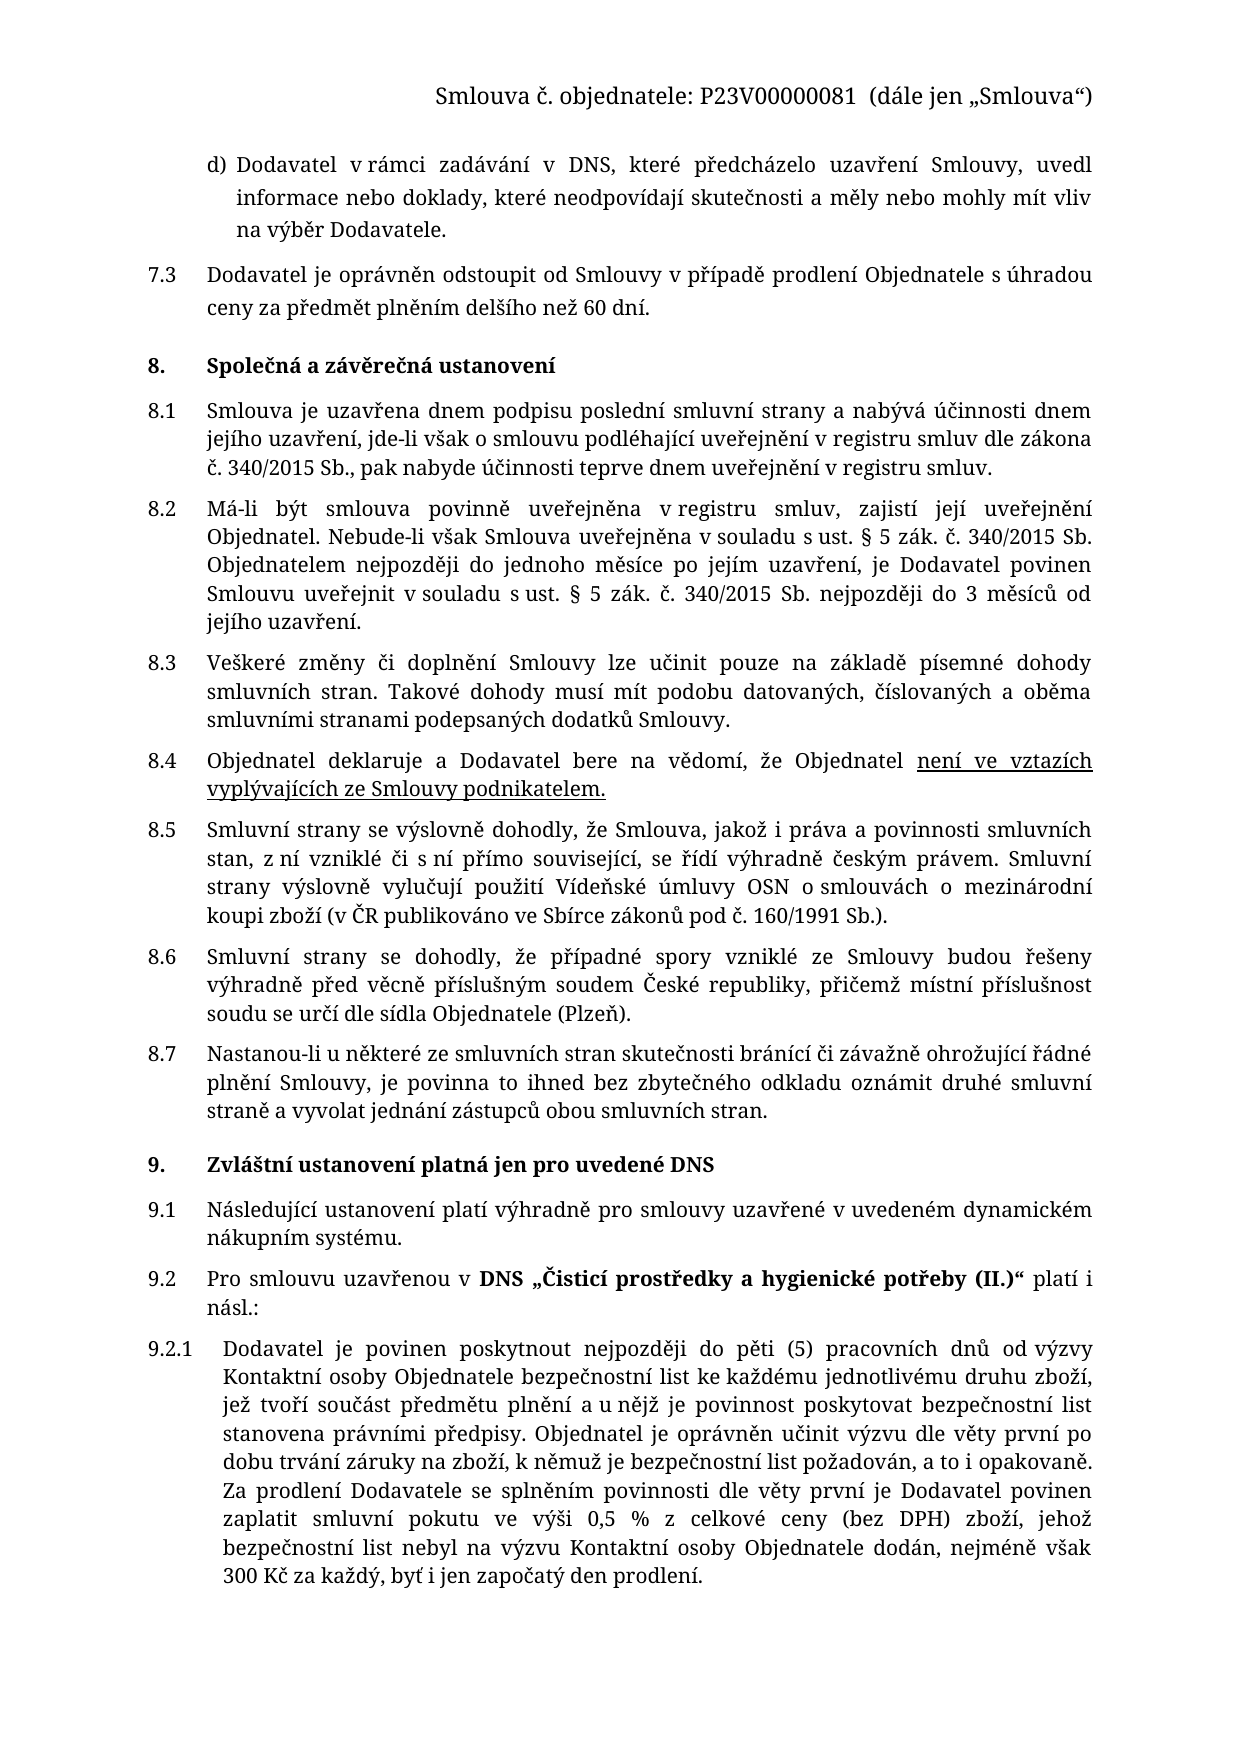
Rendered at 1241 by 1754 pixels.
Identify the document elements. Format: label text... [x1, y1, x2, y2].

list Pro smlouvu uzavřenou v DNS „Čisticí prostředky a hygienické potřeby (II.)“ platí i násl.: [148, 1264, 1093, 1321]
list Následující ustanovení platí výhradně pro smlouvy uzavřené v uvedeném dynamickém nákupním systému. [148, 1195, 1093, 1252]
list Společná a závěrečná ustanovení [148, 351, 1093, 379]
list Má-li být smlouva povinně uveřejněna v registru smluv, zajistí její uveřejnění Objednatel. Nebude-li však Smlouva uveřejněna v souladu s ust. § 5 zák. č. 340/2015 Sb. Objednatelem nejpozději do jednoho měsíce po jejím uzavření, je Dodavatel povinen Smlouvu uveřejnit v souladu s ust. § 5 zák. č. 340/2015 Sb. nejpozději do 3 měsíců od jejího uzavření. [148, 494, 1093, 636]
list Smlouva je uzavřena dnem podpisu poslední smluvní strany a nabývá účinnosti dnem jejího uzavření, jde-li však o smlouvu podléhající uveřejnění v registru smluv dle zákona č. 340/2015 Sb., pak nabyde účinnosti teprve dnem uveřejnění v registru smluv. [148, 396, 1093, 481]
list Dodavatel je povinen poskytnout nejpozději do pěti (5) pracovních dnů od výzvy Kontaktní osoby Objednatele bezpečnostní list ke každému jednotlivému druhu zboží, jež tvoří součást předmětu plnění a u nějž je povinnost poskytovat bezpečnostní list stanovena právními předpisy. Objednatel je oprávněn učinit výzvu dle věty první po dobu trvání záruky na zboží, k němuž je bezpečnostní list požadován, a to i opakovaně. Za prodlení Dodavatele se splněním povinnosti dle věty první je Dodavatel povinen zaplatit smluvní pokutu ve výši 0,5 % z celkové ceny (bez DPH) zboží, jehož bezpečnostní list nebyl na výzvu Kontaktní osoby Objednatele dodán, nejméně však 300 Kč za každý, byť i jen započatý den prodlení. [148, 1334, 1093, 1590]
list Dodavatel v rámci zadávání v DNS, které předcházelo uzavření Smlouvy, uvedl informace nebo doklady, které neodpovídají skutečnosti a měly nebo mohly mít vliv na výběr Dodavatele. [207, 150, 1093, 244]
list Veškeré změny či doplnění Smlouvy lze učinit pouze na základě písemné dohody smluvních stran. Takové dohody musí mít podobu datovaných, číslovaných a oběma smluvními stranami podepsaných dodatků Smlouvy. [148, 648, 1093, 734]
list Smluvní strany se dohodly, že případné spory vzniklé ze Smlouvy budou řešeny výhradně před věcně příslušným soudem České republiky, přičemž místní příslušnost soudu se určí dle sídla Objednatele (Plzeň). [148, 942, 1093, 1027]
list Smluvní strany se výslovně dohodly, že Smlouva, jakož i práva a povinnosti smluvních stan, z ní vzniklé či s ní přímo související, se řídí výhradně českým právem. Smluvní strany výslovně vylučují použití Vídeňské úmluvy OSN o smlouvách o mezinárodní koupi zboží (v ČR publikováno ve Sbírce zákonů pod č. 160/1991 Sb.). [148, 816, 1093, 929]
list Nastanou-li u některé ze smluvních stran skutečnosti bránící či závažně ohrožující řádné plnění Smlouvy, je povinna to ihned bez zbytečného odkladu oznámit druhé smluvní straně a vyvolat jednání zástupců obou smluvních stran. [148, 1039, 1093, 1125]
list Zvláštní ustanovení platná jen pro uvedené DNS [148, 1150, 1093, 1178]
list Dodavatel je oprávněn odstoupit od Smlouvy v případě prodlení Objednatele s úhradou ceny za předmět plněním delšího než 60 dní. [148, 261, 1093, 322]
list Objednatel deklaruje a Dodavatel bere na vědomí, že Objednatel není ve vztazích vyplývajících ze Smlouvy podnikatelem. [148, 746, 1093, 803]
